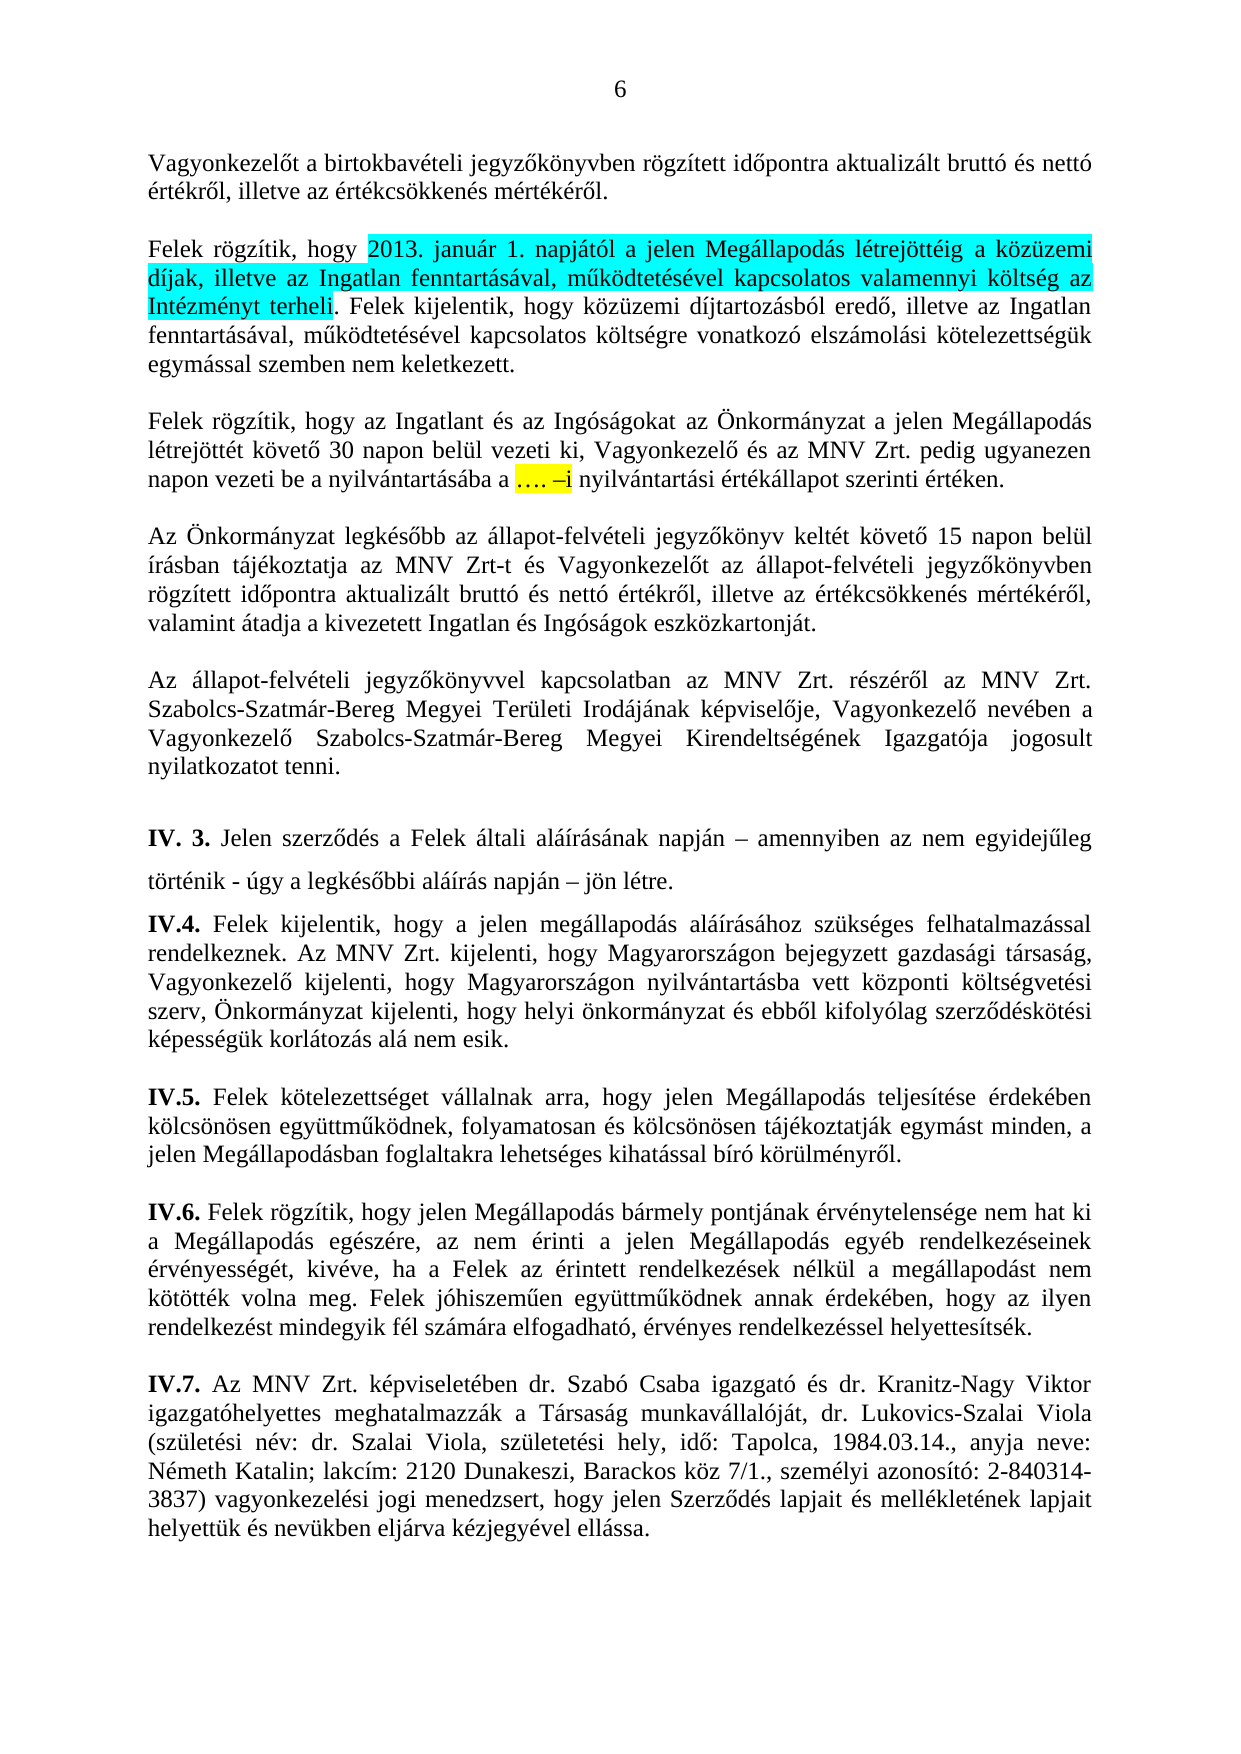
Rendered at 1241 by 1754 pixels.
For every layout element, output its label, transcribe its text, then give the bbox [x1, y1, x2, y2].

text IV.7. Az MNV Zrt. képviseletében dr. Szabó Csaba igazgató és dr. Kranitz-Nagy Viktor igazgatóhelyettes meghatalmazzák a Társaság munkavállalóját, dr. Lukovics-Szalai Viola (születési név: dr. Szalai Viola, születetési hely, idő: Tapolca, 1984.03.14., anyja neve: Németh Katalin; lakcím: 2120 Dunakeszi, Barackos köz 7/1., személyi azonosító: 2-840314-3837) vagyonkezelési jogi menedzsert, hogy jelen Szerződés lapjait és mellékletének lapjait helyettük és nevükben eljárva kézjegyével ellássa. [148, 1369, 1093, 1542]
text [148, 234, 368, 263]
text IV. 3. Jelen szerződés a Felek általi aláírásának napján – amennyiben az nem egyidejűleg történik - úgy a legkésőbbi aláírás napján – jön létre. [148, 823, 1093, 895]
text Felek rögzítik, hogy 2013. január 1. napjától a jelen Megállapodás létrejöttéig a közüzemi díjak, illetve az Ingatlan fenntartásával, működtetésével kapcsolatos valamennyi költség az Intézményt terheli. Felek kijelentik, hogy közüzemi díjtartozásból eredő, illetve az Ingatlan fenntartásával, működtetésével kapcsolatos költségre vonatkozó elszámolási kötelezettségük egymással szemben nem keletkezett. [148, 291, 1093, 378]
text Az állapot-felvételi jegyzőkönyvvel kapcsolatban az MNV Zrt. részéről az MNV Zrt. Szabolcs-Szatmár-Bereg Megyei Területi Irodájának képviselője, Vagyonkezelő nevében a Vagyonkezelő Szabolcs-Szatmár-Bereg Megyei Kirendeltségének Igazgatója jogosult nyilatkozatot tenni. [148, 665, 1093, 780]
text Az Önkormányzat legkésőbb az állapot-felvételi jegyzőkönyv keltét követő 15 napon belül írásban tájékoztatja az MNV Zrt-t és Vagyonkezelőt az állapot-felvételi jegyzőkönyvben rögzített időpontra aktualizált bruttó és nettó értékről, illetve az értékcsökkenés mértékéről, valamint átadja a kivezetett Ingatlan és Ingóságok eszközkartonját. [148, 521, 1093, 636]
text Felek rögzítik, hogy az Ingatlant és az Ingóságokat az Önkormányzat a jelen Megállapodás létrejöttét követő 30 napon belül vezeti ki, Vagyonkezelő és az MNV Zrt. pedig ugyanezen napon vezeti be a nyilvántartásába a …. –i nyilvántartási értékállapot szerinti értéken. [148, 406, 1093, 493]
text IV.5. Felek kötelezettséget vállalnak arra, hogy jelen Megállapodás teljesítése érdekében kölcsönösen együttműködnek, folyamatosan és kölcsönösen tájékoztatják egymást minden, a jelen Megállapodásban foglaltakra lehetséges kihatással bíró körülményről. [148, 1082, 1093, 1168]
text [148, 148, 1093, 205]
text IV.4. Felek kijelentik, hogy a jelen megállapodás aláírásához szükséges felhatalmazással rendelkeznek. Az MNV Zrt. kijelenti, hogy Magyarországon bejegyzett gazdasági társaság, Vagyonkezelő kijelenti, hogy Magyarországon nyilvántartásba vett központi költségvetési szerv, Önkormányzat kijelenti, hogy helyi önkormányzat és ebből kifolyólag szerződéskötési képességük korlátozás alá nem esik. [148, 909, 1093, 1053]
text IV.6. Felek rögzítik, hogy jelen Megállapodás bármely pontjának érvénytelensége nem hat ki a Megállapodás egészére, az nem érinti a jelen Megállapodás egyéb rendelkezéseinek érvényességét, kivéve, ha a Felek az érintett rendelkezések nélkül a megállapodást nem kötötték volna meg. Felek jóhiszeműen együttműködnek annak érdekében, hogy az ilyen rendelkezést mindegyik fél számára elfogadható, érvényes rendelkezéssel helyettesítsék. [148, 1197, 1093, 1341]
